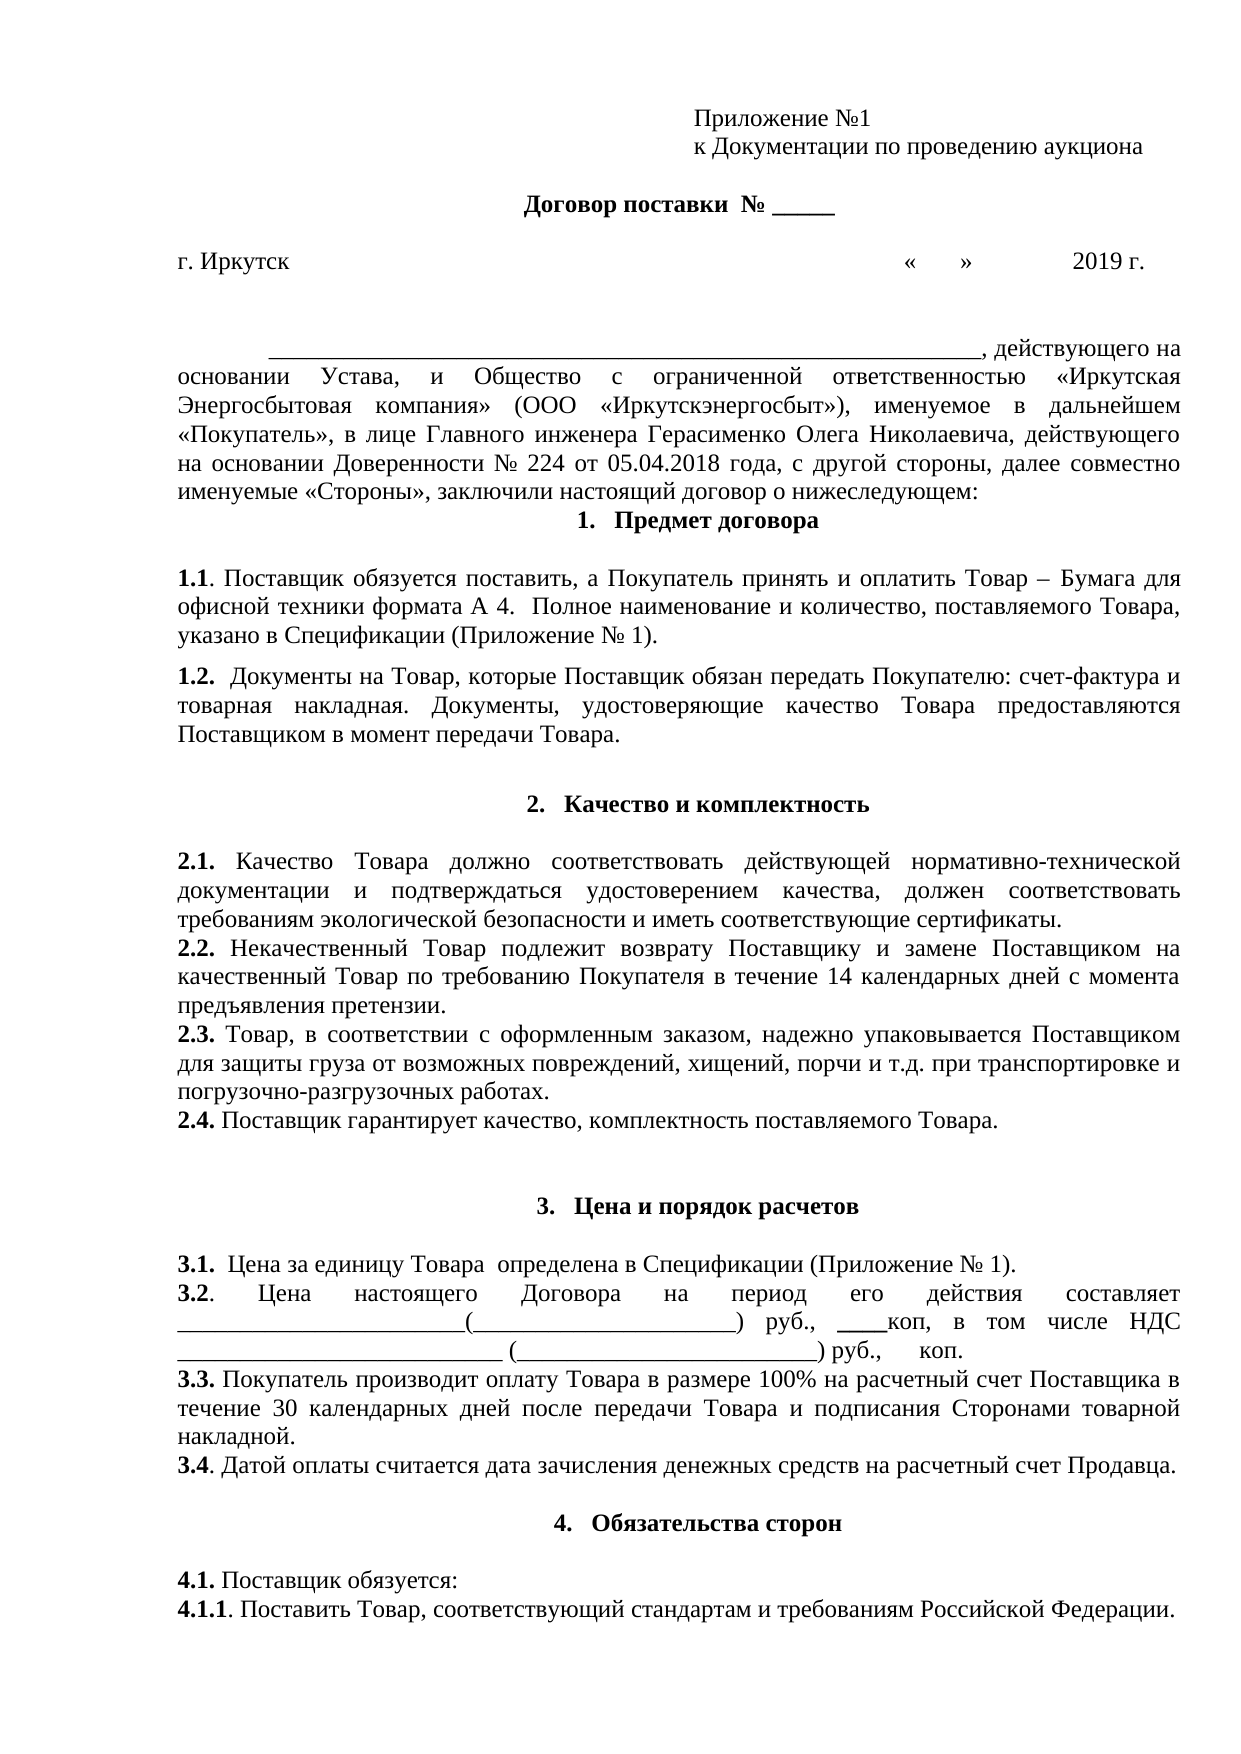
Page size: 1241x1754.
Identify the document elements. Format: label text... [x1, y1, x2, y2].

text к Документации по проведению аукциона [693, 131, 1181, 160]
text 4.1. Поставщик обязуется: [177, 1565, 1181, 1594]
list Цена и порядок расчетов [215, 1191, 1181, 1220]
text 1.2. Документы на Товар, которые Поставщик обязан передать Покупателю: счет-фактура и товарная накладная. Документы, удостоверяющие качество Товара предоставляются Поставщиком в момент передачи Товара. [177, 661, 1181, 748]
text 3.3. Покупатель производит оплату Товара в размере 100% на расчетный счет Поставщика в течение 30 календарных дней после передачи Товара и подписания Сторонами товарной накладной. [177, 1364, 1181, 1450]
text 2.1. Качество Товара должно соответствовать действующей нормативно-технической документации и подтверждаться удостоверением качества, должен соответствовать требованиям экологической безопасности и иметь соответствующие сертификаты. [177, 846, 1181, 933]
text 2.3. Товар, в соответствии с оформленным заказом, надежно упаковывается Поставщиком для защиты груза от возможных повреждений, хищений, порчи и т.д. при транспортировке и погрузочно-разгрузочных работах. [177, 1019, 1181, 1105]
text Приложение №1 [693, 103, 1181, 131]
list Качество и комплектность [215, 789, 1181, 818]
list Предмет договора [215, 505, 1181, 563]
text 4.1.1. Поставить Товар, соответствующий стандартам и требованиям Российской Федерации. [177, 1594, 1181, 1623]
text 2.4. Поставщик гарантирует качество, комплектность поставляемого Товара. [177, 1105, 1181, 1134]
text 3.1. Цена за единицу Товара определена в Спецификации (Приложение № 1). [177, 1249, 1181, 1278]
text 1.1. Поставщик обязуется поставить, а Покупатель принять и оплатить Товар – Бумага для офисной техники формата А 4. Полное наименование и количество, поставляемого Товара, указано в Спецификации (Приложение № 1). [177, 563, 1181, 649]
text Договор поставки № _____ [177, 189, 1181, 218]
list Обязательства сторон [215, 1508, 1181, 1536]
text 3.2. Цена настоящего Договора на период его действия составляет _______________________(_____________________) руб., ____коп, в том числе НДС __________________________ (________________________) руб., коп. [177, 1278, 1181, 1364]
text г. Иркутск « » 2019 г. [177, 246, 1181, 275]
text 3.4. Датой оплаты считается дата зачисления денежных средств на расчетный счет Продавца. [177, 1450, 1181, 1479]
text 2.2. Некачественный Товар подлежит возврату Поставщику и замене Поставщиком на качественный Товар по требованию Покупателя в течение 14 календарных дней с момента предъявления претензии. [177, 933, 1181, 1019]
text _________________________________________________________, действующего на основании Устава, и Общество с ограниченной ответственностью «Иркутская Энергосбытовая компания» (ООО «Иркутскэнергосбыт»), именуемое в дальнейшем «Покупатель», в лице Главного инженера Герасименко Олега Николаевича, действующего на основании Доверенности № 224 от 05.04.2018 года, с другой стороны, далее совместно именуемые «Стороны», заключили настоящий договор о нижеследующем: [177, 333, 1181, 505]
